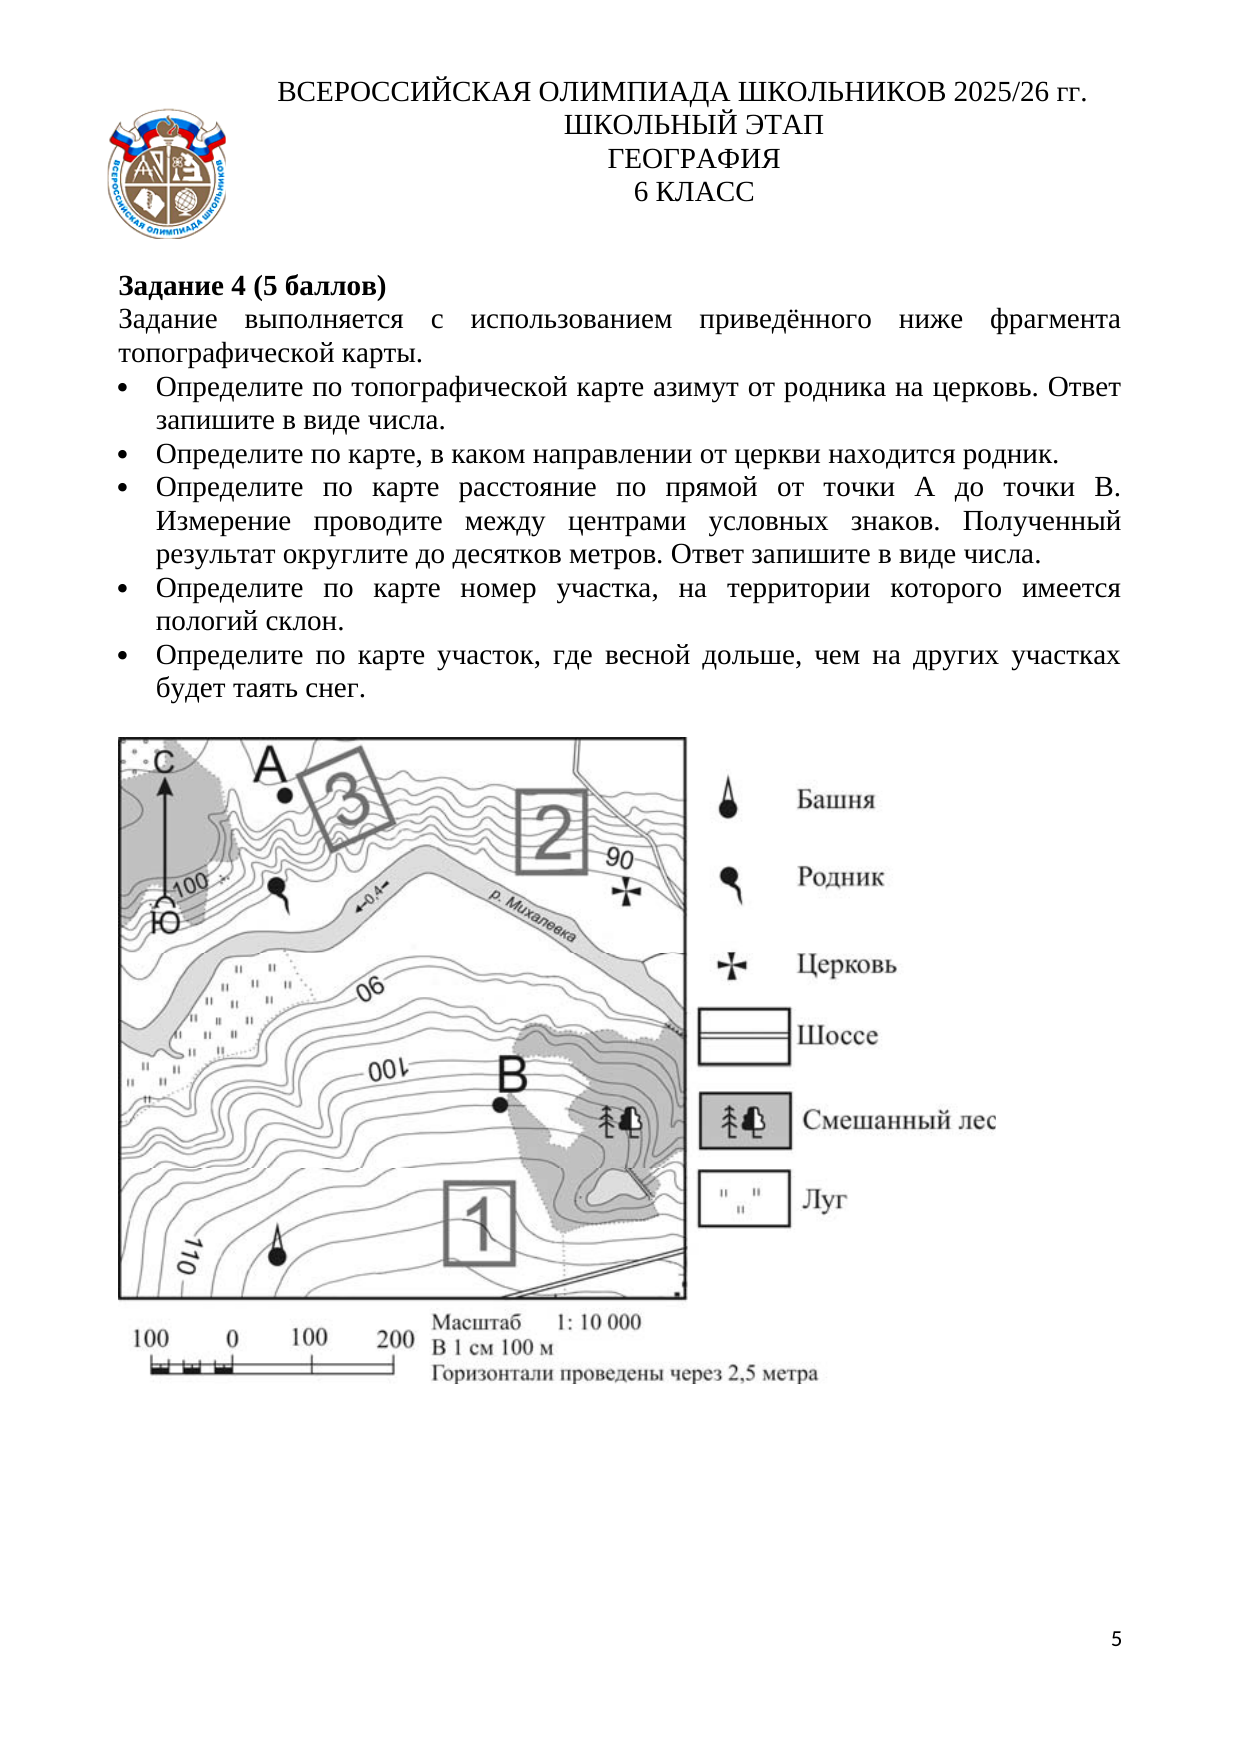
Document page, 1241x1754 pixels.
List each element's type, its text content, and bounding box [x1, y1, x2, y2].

list Определите по карте расстояние по прямой от точки А до точки В. Измерение проводите между центрами условных знаков. Полученный результат округлите до десятков метров. Ответ запишите в виде числа. [118, 469, 1122, 570]
text Задание 4 (5 баллов) [118, 268, 1122, 302]
list Определите по карте, в каком направлении от церкви находится родник. [118, 436, 1122, 469]
picture [106, 106, 229, 241]
list Определите по топографической карте азимут от родника на церковь. Ответ запишите в виде числа. [118, 369, 1122, 436]
text Задание выполняется с использованием приведённого ниже фрагмента топографической карты. [118, 302, 1122, 369]
list Определите по карте номер участка, на территории которого имеется пологий склон. [118, 570, 1122, 637]
list Определите по карте участок, где весной дольше, чем на других участках будет таять снег. [118, 637, 1122, 704]
